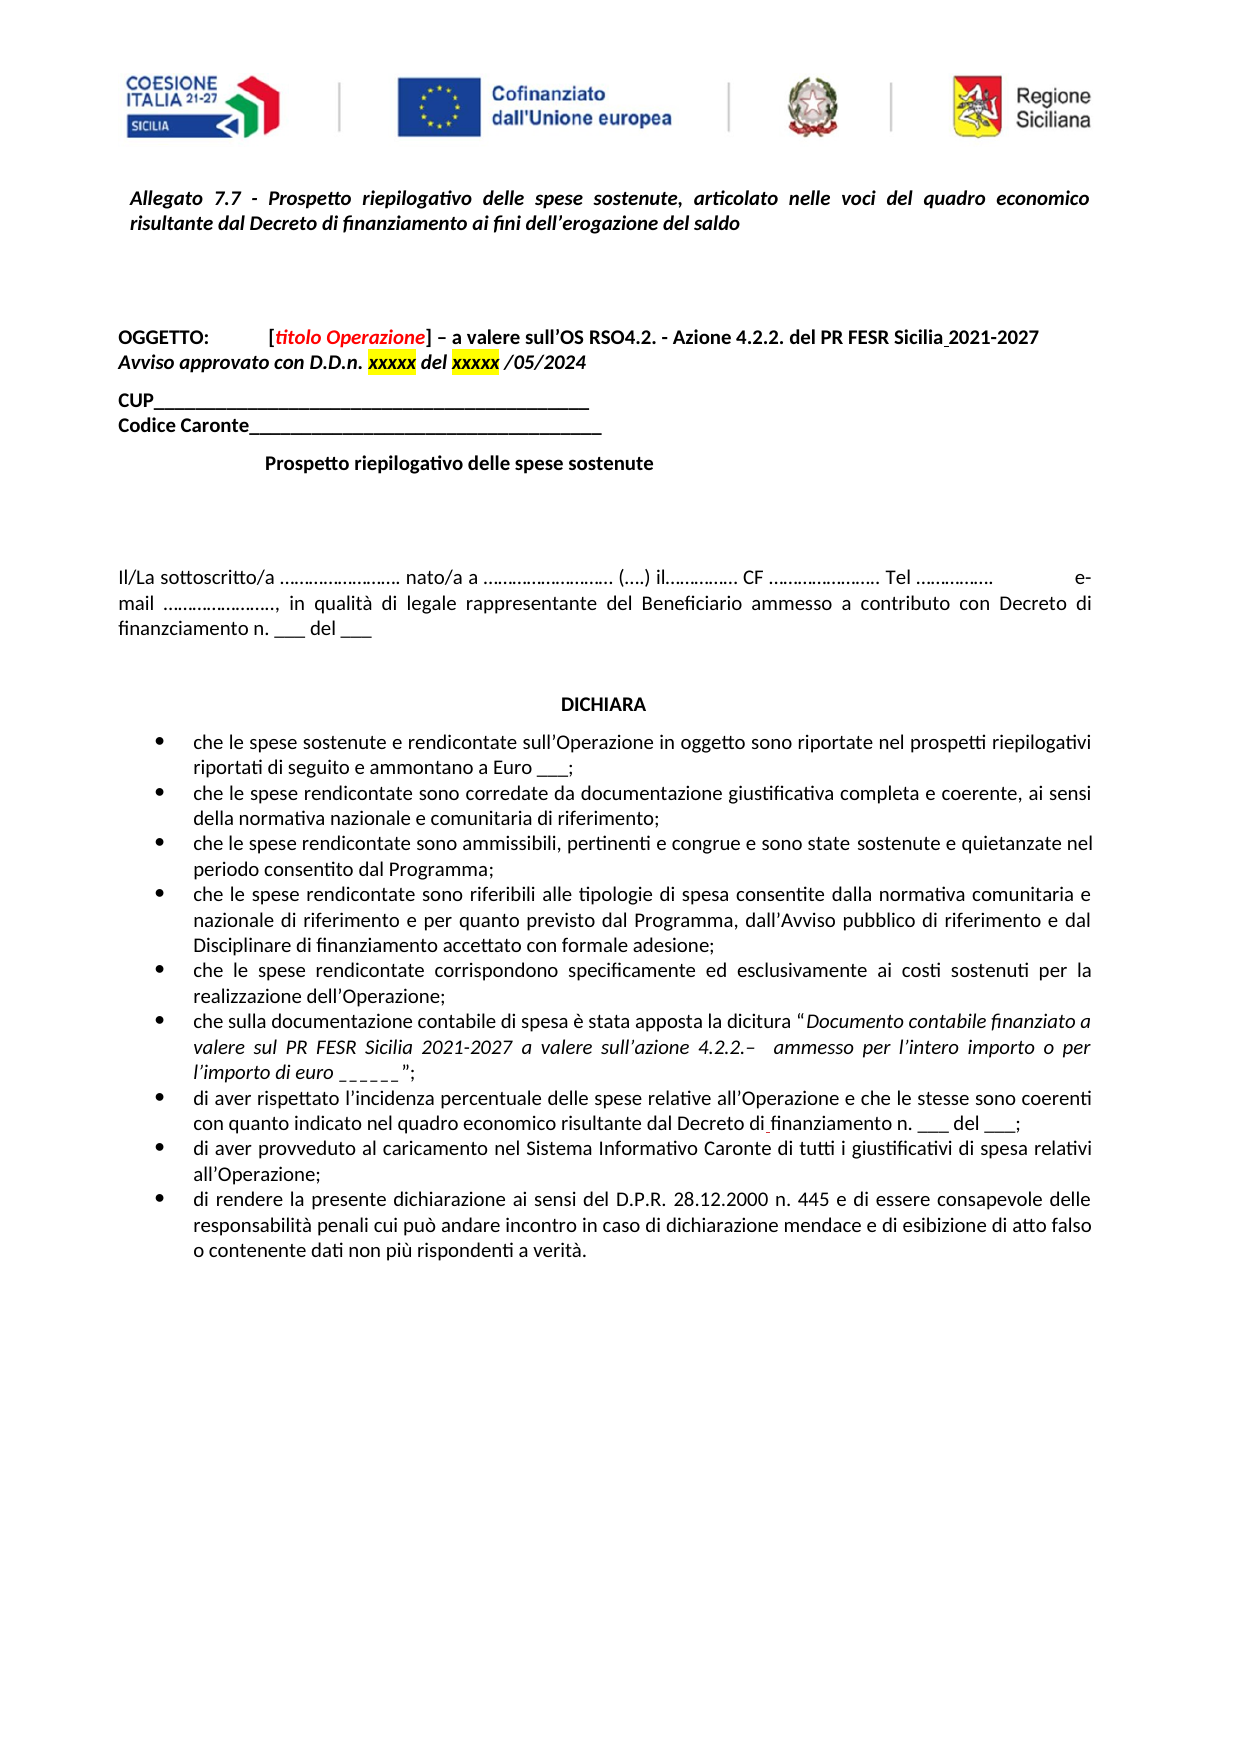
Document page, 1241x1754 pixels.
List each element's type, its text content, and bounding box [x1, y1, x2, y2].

list di aver rispettato l’incidenza percentuale delle spese relative all’Operazione e che le stesse sono coerenti con quanto indicato nel quadro economico risultante dal Decreto di finanziamento n. ___ del ___; [156, 1085, 1093, 1136]
text OGGETTO: [titolo Operazione] – a valere sull’OS RSO4.2. - Azione 4.2.2. del PR FESR Sicilia 2021-2027 Avviso approvato con D.D.n. xxxxx del xxxxx /05/2024 [118, 324, 1093, 375]
list che le spese rendicontate sono riferibili alle tipologie di spesa consentite dalla normativa comunitaria e nazionale di riferimento e per quanto previsto dal Programma, dall’Avviso pubblico di riferimento e dal Disciplinare di finanziamento accettato con formale adesione; [156, 881, 1093, 958]
list che le spese rendicontate corrispondono specificamente ed esclusivamente ai costi sostenuti per la realizzazione dell’Operazione; [156, 958, 1093, 1008]
text Il/La sottoscritto/a ……………………. nato/a a ……………………… (….) il…………… CF ………………….. Tel ……………. e-mail ………………….., in qualità di legale rappresentante del Beneficiario ammesso a contributo con Decreto di finanzciamento n. ___ del ___ [118, 564, 1093, 641]
list che le spese rendicontate sono corredate da documentazione giustificativa completa e coerente, ai sensi della normativa nazionale e comunitaria di riferimento; [156, 780, 1093, 831]
list che le spese sostenute e rendicontate sull’Operazione in oggetto sono riportate nel prospetti riepilogativi riportati di seguito e ammontano a Euro ___; [156, 729, 1093, 780]
picture [118, 73, 1094, 147]
list di rendere la presente dichiarazione ai sensi del D.P.R. 28.12.2000 n. 445 e di essere consapevole delle responsabilità penali cui può andare incontro in caso di dichiarazione mendace e di esibizione di atto falso o contenente dati non più rispondenti a verità. [156, 1186, 1093, 1263]
text DICHIARA [118, 691, 1093, 716]
list di aver provveduto al caricamento nel Sistema Informativo Caronte di tutti i giustificativi di spesa relativi all’Operazione; [156, 1136, 1093, 1186]
list che le spese rendicontate sono ammissibili, pertinenti e congrue e sono state sostenute e quietanzate nel periodo consentito dal Programma; [156, 831, 1093, 881]
list che sulla documentazione contabile di spesa è stata apposta la dicitura “Documento contabile finanziato a valere sul PR FESR Sicilia 2021-2027 a valere sull’azione 4.2.2.– ammesso per l’intero importo o per l’importo di euro ______”; [156, 1008, 1093, 1085]
text Prospetto riepilogativo delle spese sostenute [265, 451, 1093, 476]
subtitle Allegato 7.7 - Prospetto riepilogativo delle spese sostenute, articolato nelle voci del quadro economico risultante dal Decreto di finanziamento ai fini dell’erogazione del saldo [130, 185, 1093, 236]
text CUP__________________________________________ Codice Caronte__________________________________ [118, 387, 1093, 438]
